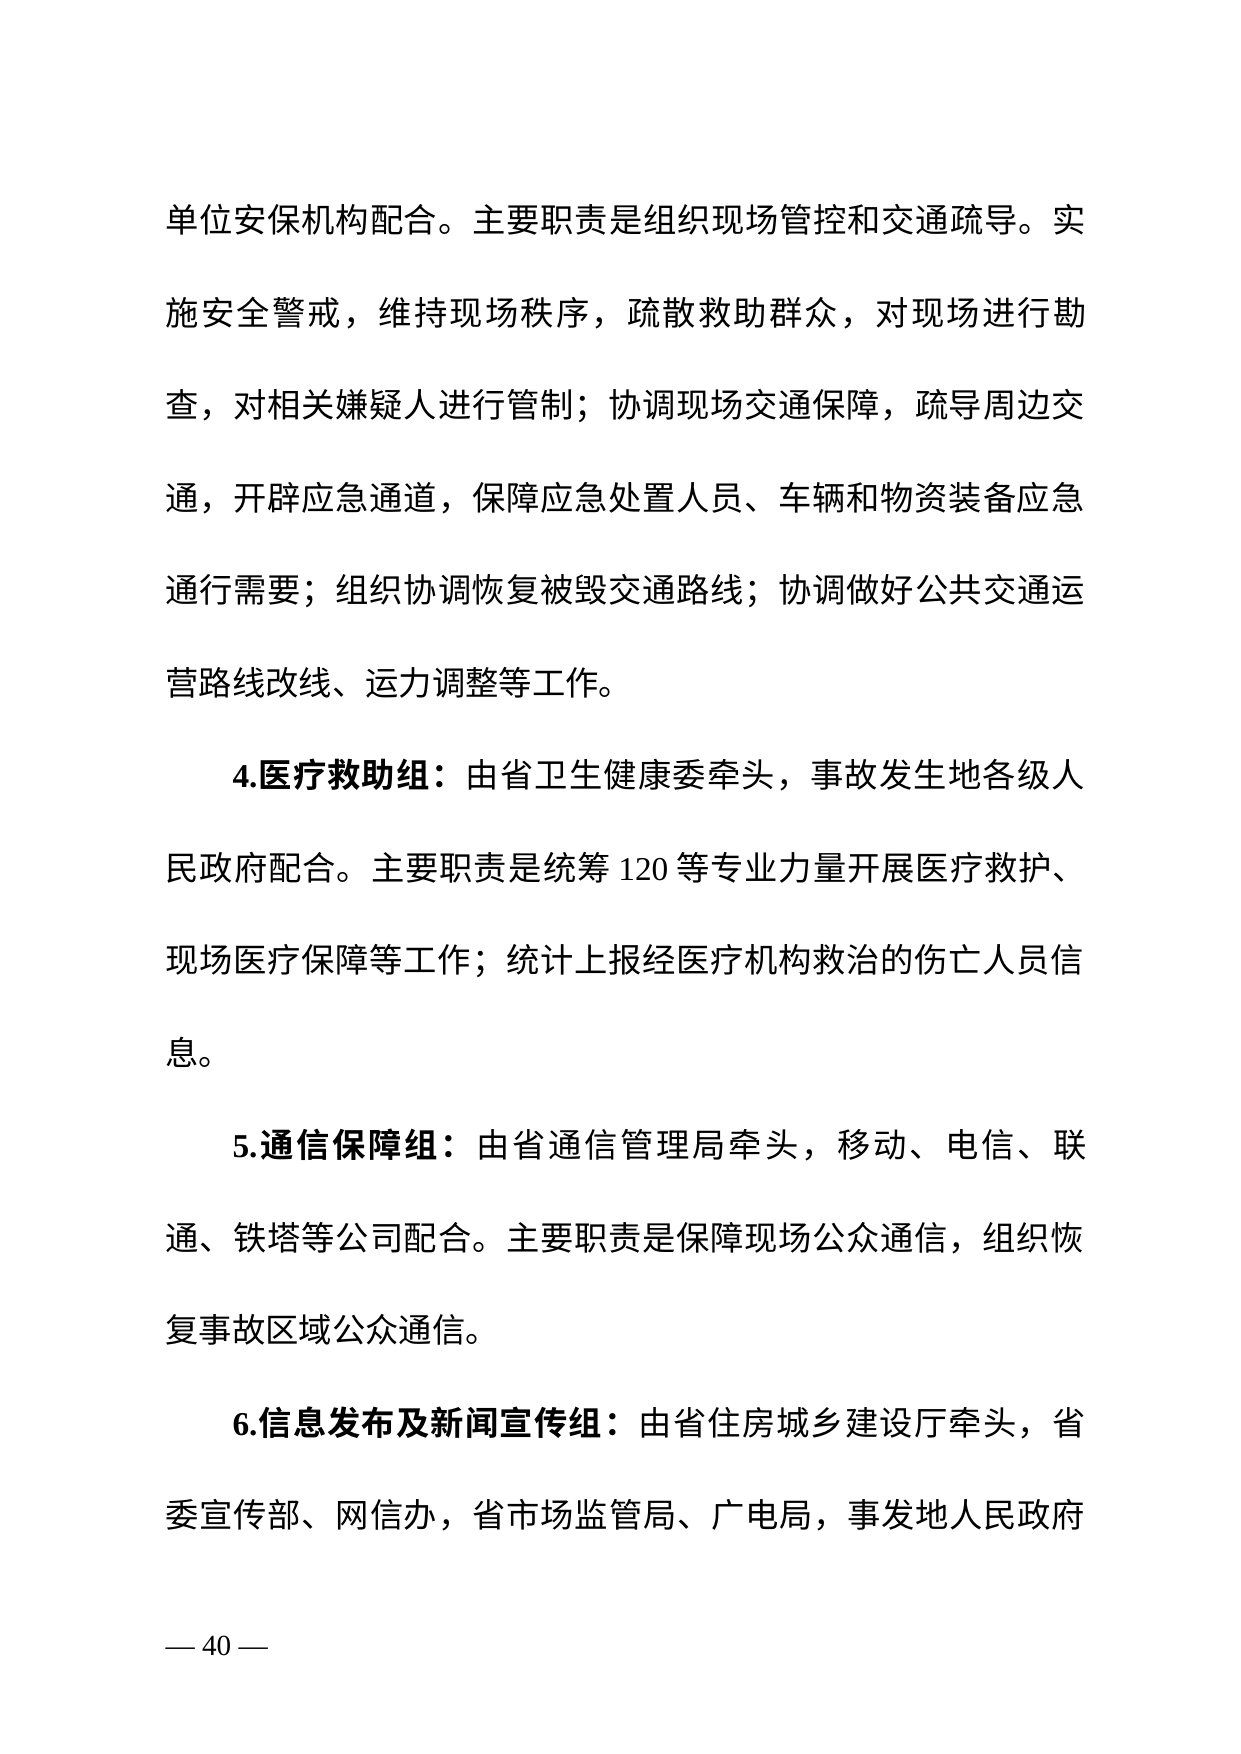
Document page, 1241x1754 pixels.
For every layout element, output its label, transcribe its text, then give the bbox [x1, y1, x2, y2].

text 5.通信保障组：由省通信管理局牵头，移动、电信、联通、铁塔等公司配合。主要职责是保障现场公众通信，组织恢复事故区域公众通信。 [165, 1097, 1087, 1374]
text 4.医疗救助组：由省卫生健康委牵头，事故发生地各级人民政府配合。主要职责是统筹120等专业力量开展医疗救护、现场医疗保障等工作；统计上报经医疗机构救治的伤亡人员信息。 [165, 727, 1087, 1097]
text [165, 1374, 1087, 1559]
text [165, 172, 1087, 727]
